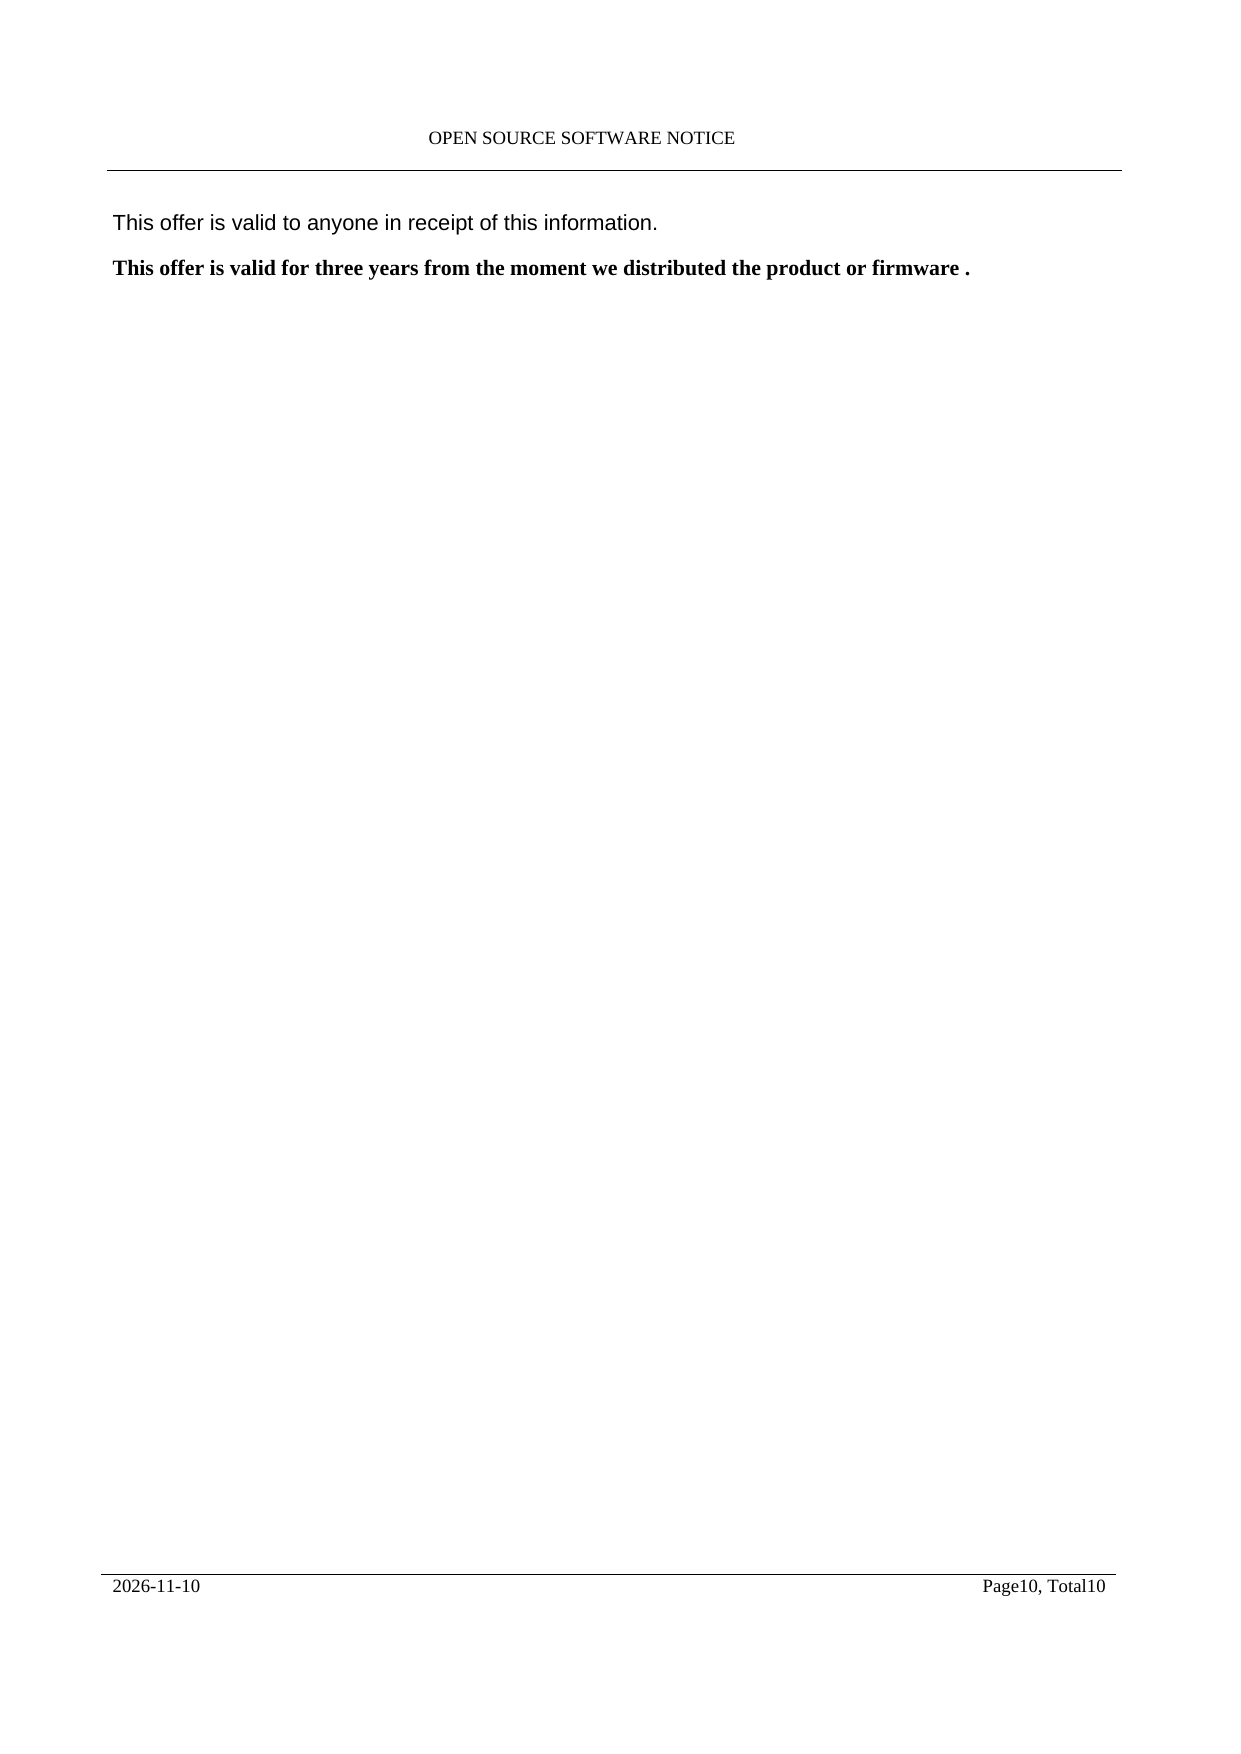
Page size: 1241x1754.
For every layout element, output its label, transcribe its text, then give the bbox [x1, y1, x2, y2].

text This offer is valid to anyone in receipt of this information. [112, 206, 1128, 239]
text This offer is valid for three years from the moment we distributed the product or firmware . [112, 251, 1128, 284]
